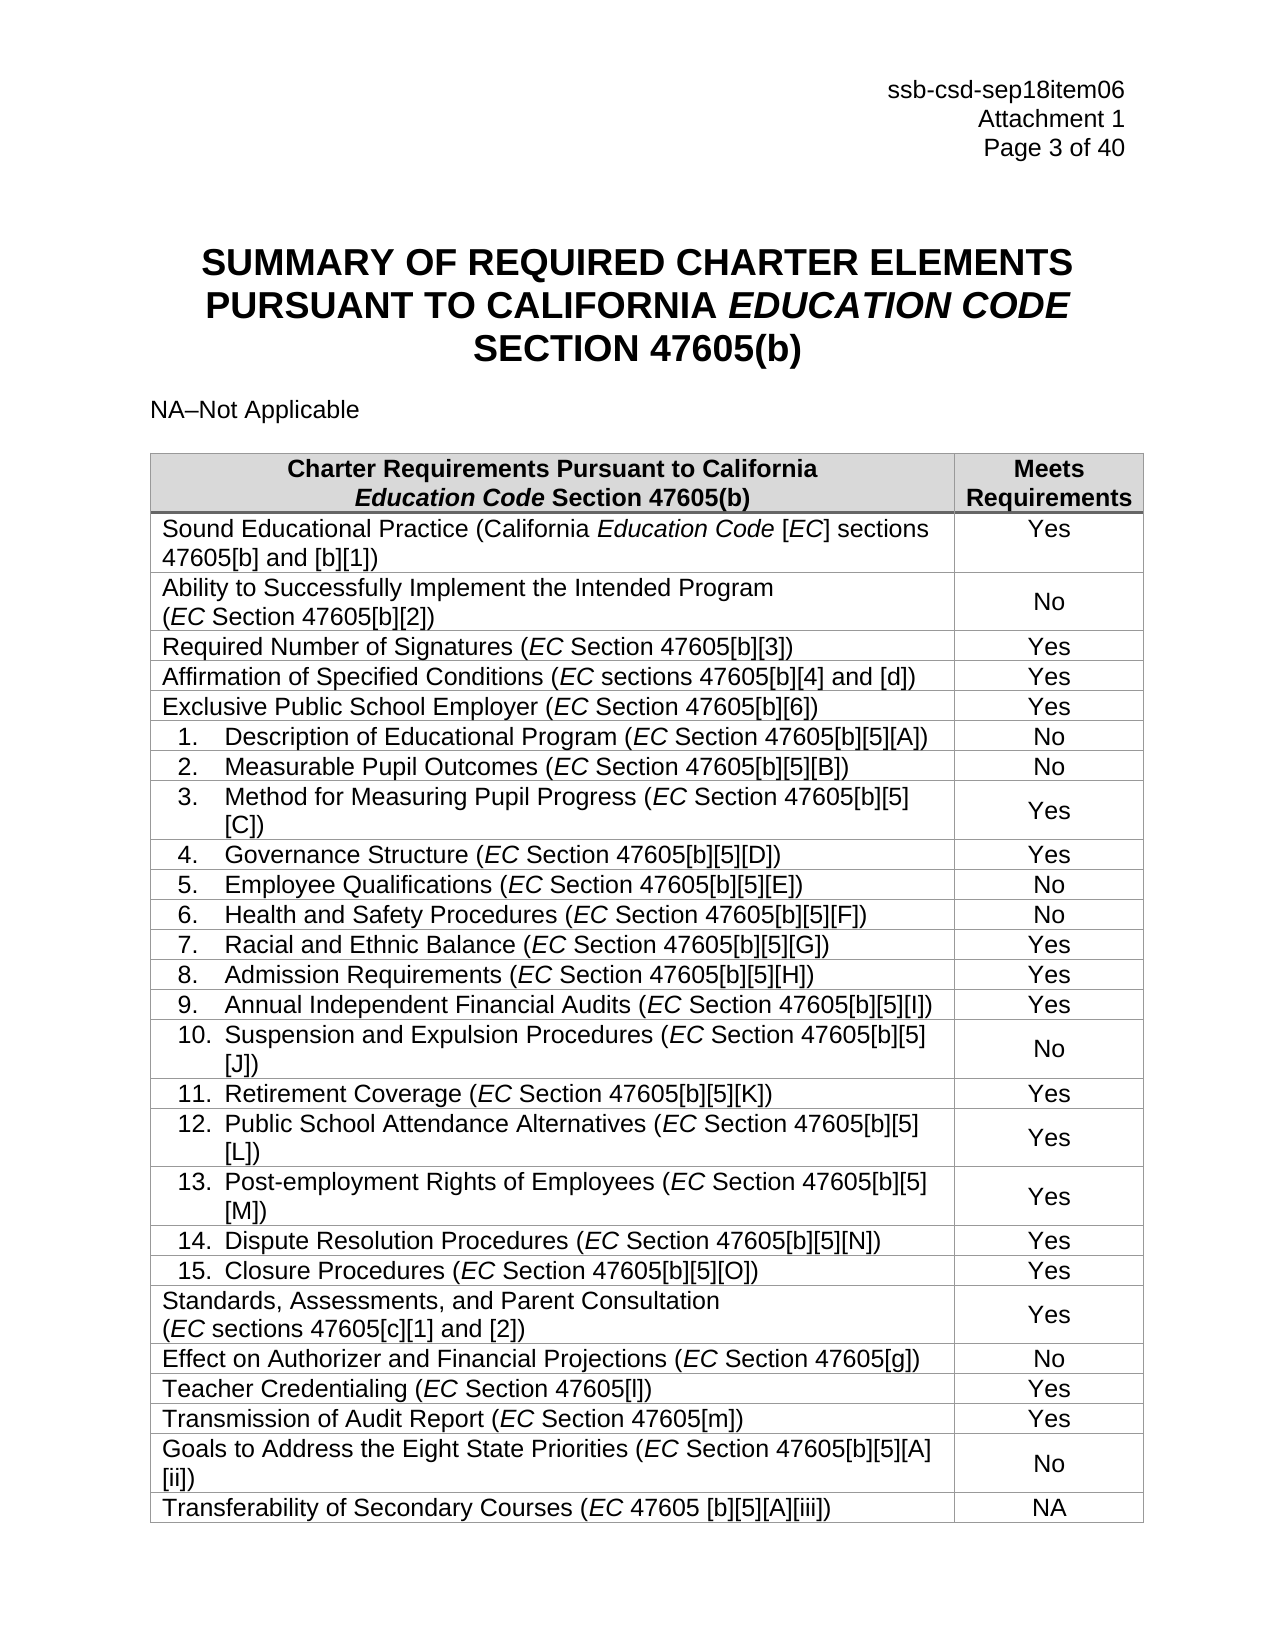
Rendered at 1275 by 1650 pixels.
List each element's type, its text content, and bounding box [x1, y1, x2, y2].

table_cell Dispute Resolution Procedures (EC Section 47605[b][5][N]) [151, 1226, 954, 1254]
table_cell Yes [955, 1374, 1143, 1403]
table_cell Effect on Authorizer and Financial Projections (EC Section 47605[g]) [151, 1344, 954, 1373]
table_cell No [955, 1344, 1143, 1373]
table_cell Yes [955, 990, 1143, 1019]
table_cell Yes [955, 930, 1143, 959]
table_cell Yes [955, 1256, 1143, 1284]
table_cell Health and Safety Procedures (EC Section 47605[b][5][F]) [151, 900, 954, 929]
table_cell Yes [955, 631, 1143, 660]
table_cell Transferability of Secondary Courses (EC 47605 [b][5][A][iii]) [151, 1493, 954, 1522]
table_cell No [955, 751, 1143, 780]
table_cell Ability to Successfully Implement the Intended Program (EC Section 47605[b][2]) [151, 573, 954, 630]
table_cell Affirmation of Specified Conditions (EC sections 47605[b][4] and [d]) [151, 661, 954, 690]
table_cell Yes [955, 840, 1143, 869]
subtitle SUMMARY OF REQUIRED CHARTER ELEMENTS PURSUANT TO CALIFORNIA EDUCATION CODE SECTION 47605(b) [150, 240, 1125, 370]
table_cell Yes [955, 960, 1143, 989]
table_cell Yes [955, 691, 1143, 720]
table_cell Yes [955, 514, 1143, 572]
table_cell Admission Requirements (EC Section 47605[b][5][H]) [151, 960, 954, 989]
table_cell No [955, 1434, 1143, 1492]
text NA–Not Applicable [150, 395, 1125, 423]
table_cell Description of Educational Program (EC Section 47605[b][5][A]) [151, 721, 954, 750]
table_cell Yes [955, 1286, 1143, 1343]
table_cell Method for Measuring Pupil Progress (EC Section 47605[b][5][C]) [151, 781, 954, 839]
table_cell No [955, 721, 1143, 750]
table_cell Goals to Address the Eight State Priorities (EC Section 47605[b][5][A][ii]) [151, 1434, 954, 1492]
table_cell No [955, 870, 1143, 899]
table_cell Standards, Assessments, and Parent Consultation (EC sections 47605[c][1] and [2]) [151, 1286, 954, 1343]
table_cell Suspension and Expulsion Procedures (EC Section 47605[b][5][J]) [151, 1020, 954, 1077]
table_cell Employee Qualifications (EC Section 47605[b][5][E]) [151, 870, 954, 899]
table_cell Yes [955, 781, 1143, 839]
table_cell Retirement Coverage (EC Section 47605[b][5][K]) [151, 1079, 954, 1107]
table_cell Transmission of Audit Report (EC Section 47605[m]) [151, 1404, 954, 1433]
table_cell Yes [955, 1226, 1143, 1254]
table_cell Annual Independent Financial Audits (EC Section 47605[b][5][I]) [151, 990, 954, 1019]
table_cell Post-employment Rights of Employees (EC Section 47605[b][5][M]) [151, 1167, 954, 1224]
table_header Charter Requirements Pursuant to California Education Code Section 47605(b) [151, 454, 954, 511]
table_cell No [955, 900, 1143, 929]
table_cell No [955, 1020, 1143, 1077]
table_cell NA [955, 1493, 1143, 1522]
table_cell Closure Procedures (EC Section 47605[b][5][O]) [151, 1256, 954, 1284]
table_cell Governance Structure (EC Section 47605[b][5][D]) [151, 840, 954, 869]
table_header Meets Requirements [955, 454, 1143, 511]
table_cell Teacher Credentialing (EC Section 47605[l]) [151, 1374, 954, 1403]
table_cell Racial and Ethnic Balance (EC Section 47605[b][5][G]) [151, 930, 954, 959]
table_cell Public School Attendance Alternatives (EC Section 47605[b][5][L]) [151, 1109, 954, 1166]
table_cell Yes [955, 1404, 1143, 1433]
table_cell Sound Educational Practice (California Education Code [EC] sections 47605[b] and [b][1]) [151, 514, 954, 572]
table_cell Required Number of Signatures (EC Section 47605[b][3]) [151, 631, 954, 660]
table_cell Measurable Pupil Outcomes (EC Section 47605[b][5][B]) [151, 751, 954, 780]
table_cell Yes [955, 1079, 1143, 1107]
table_cell Exclusive Public School Employer (EC Section 47605[b][6]) [151, 691, 954, 720]
table_cell Yes [955, 1167, 1143, 1224]
table_cell Yes [955, 1109, 1143, 1166]
table_cell No [955, 573, 1143, 630]
table_cell Yes [955, 661, 1143, 690]
